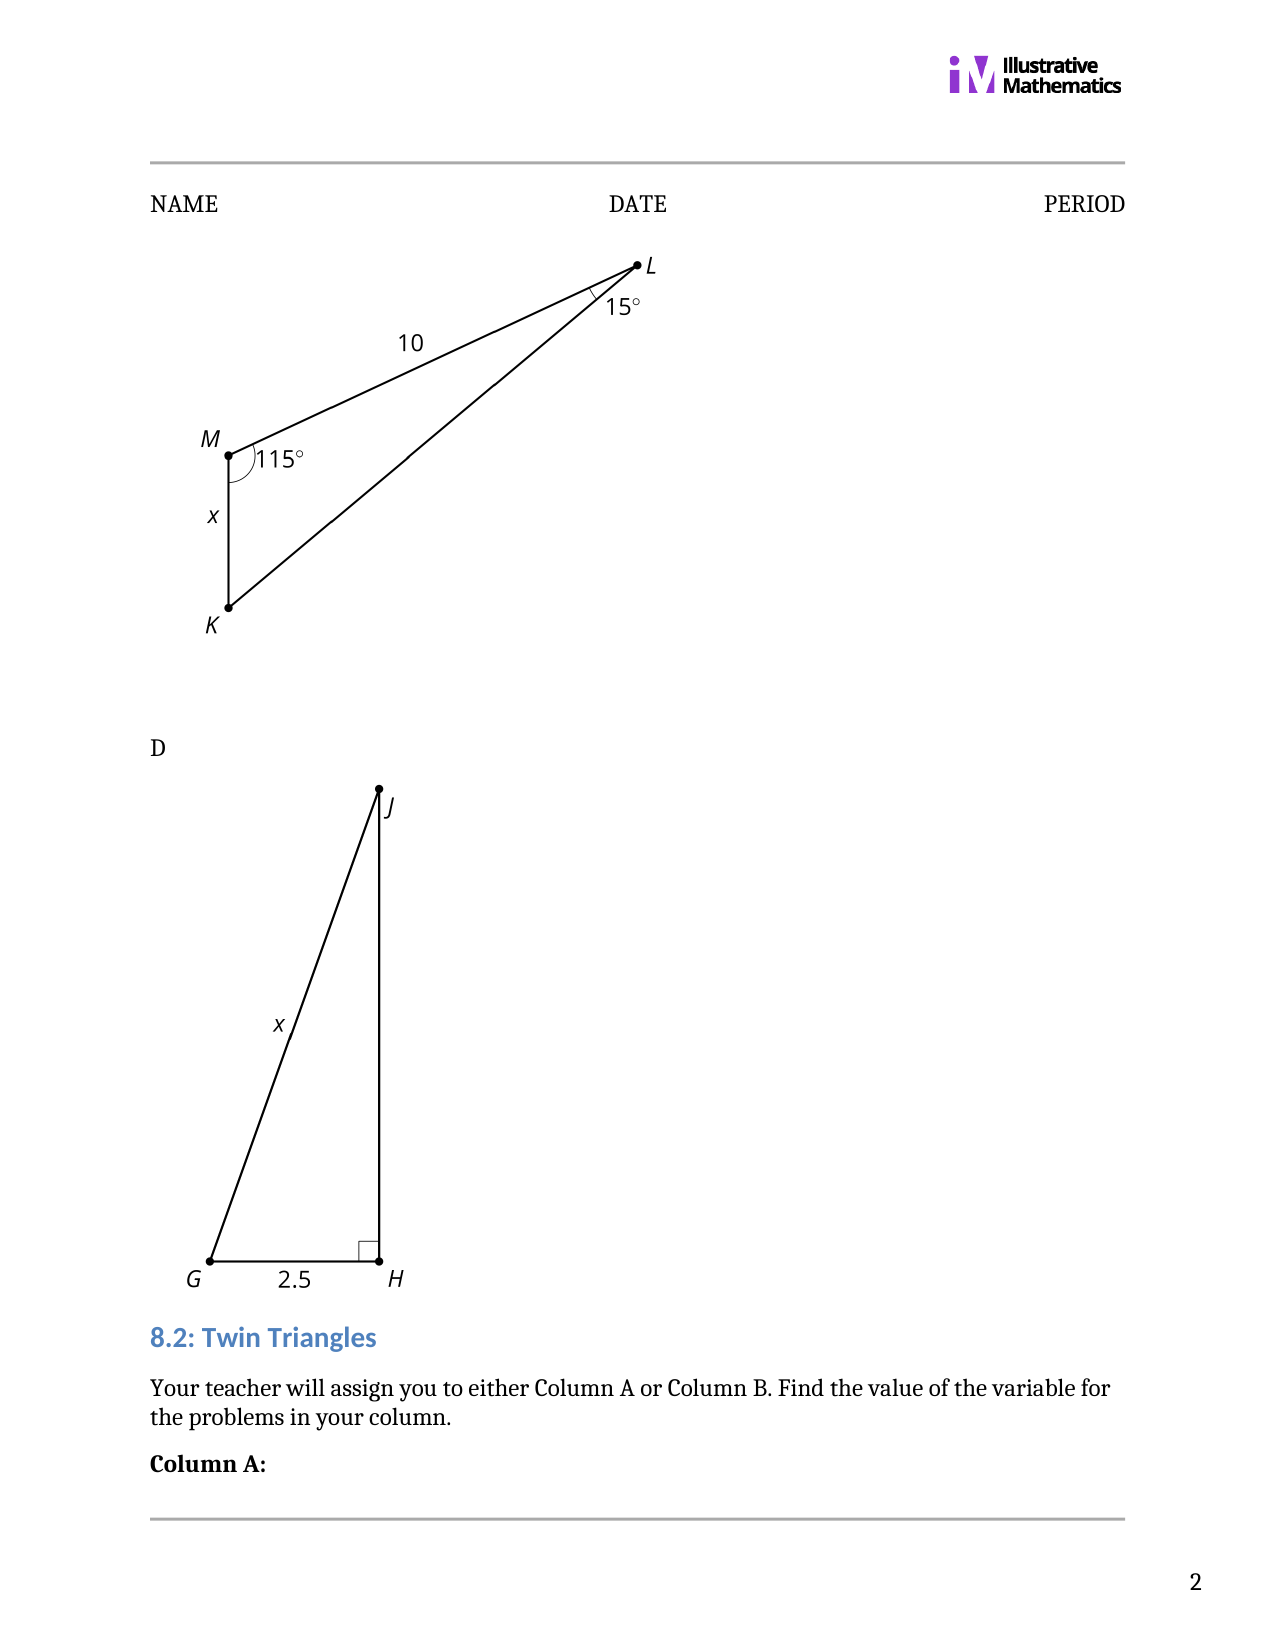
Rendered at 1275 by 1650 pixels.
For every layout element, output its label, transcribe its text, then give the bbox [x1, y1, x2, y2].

text Your teacher will assign you to either Column A or Column B. Find the value of the variable for the problems in your column. [150, 1374, 1125, 1431]
text Column A: [150, 1450, 1125, 1479]
subtitle 8.2: Twin Triangles [150, 1319, 1125, 1355]
picture [168, 781, 413, 1299]
picture [949, 55, 1121, 93]
text D [150, 734, 1125, 762]
picture [168, 247, 657, 668]
